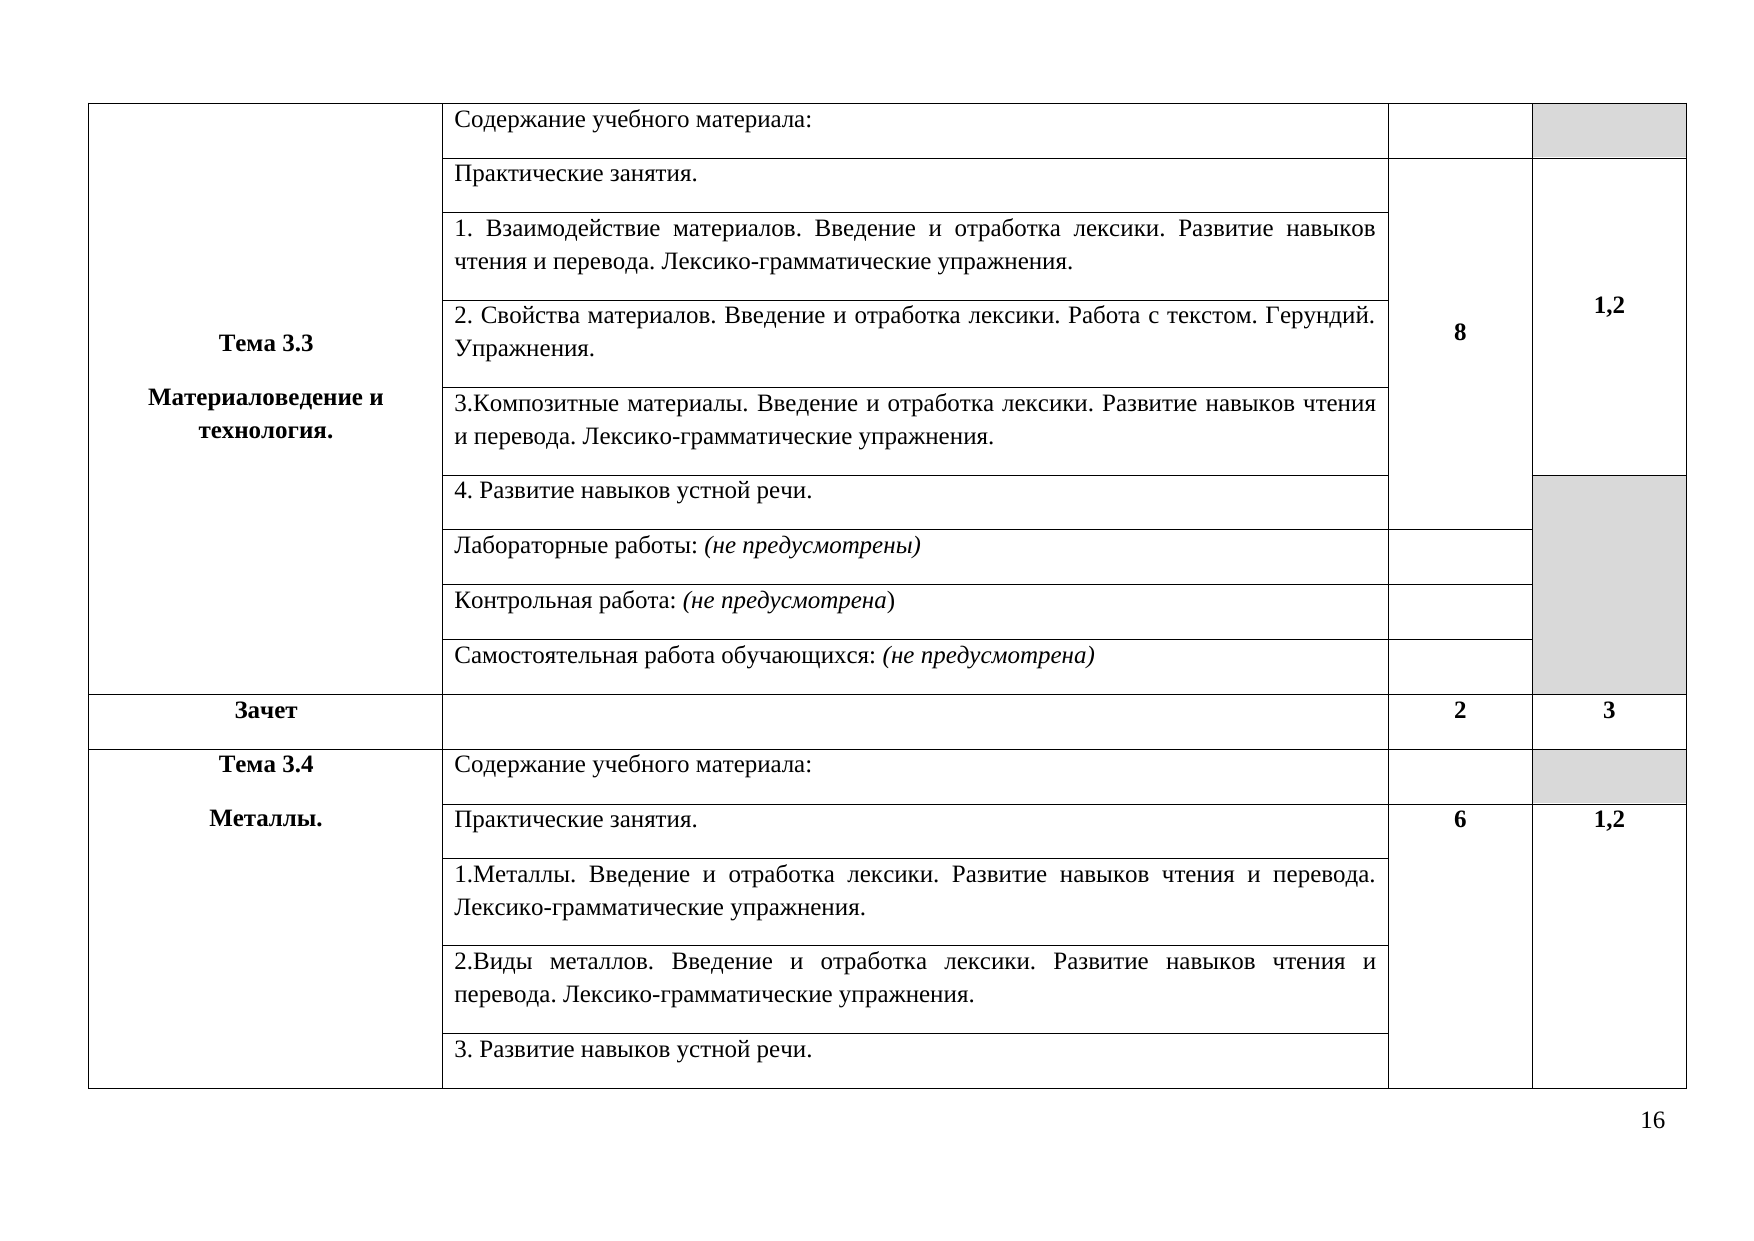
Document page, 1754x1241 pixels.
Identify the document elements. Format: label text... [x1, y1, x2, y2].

table_cell [1389, 585, 1532, 639]
table_cell 2.Виды металлов. Введение и отработка лексики. Развитие навыков чтения и перевода. Лексико-грамматические упражнения. [443, 946, 1388, 1033]
table_cell [1389, 104, 1532, 157]
table_cell 2 [1389, 695, 1532, 748]
table_cell [443, 695, 1388, 748]
table_cell Содержание учебного материала: [443, 104, 1388, 157]
table_cell 3. Развитие навыков устной речи. [443, 1034, 1388, 1087]
table_cell Практические занятия. [443, 805, 1388, 858]
table_cell Тема 3.4 Металлы. [89, 750, 442, 1087]
table_cell 1,2 [1533, 805, 1686, 1087]
table_cell Практические занятия. [443, 159, 1388, 212]
table_cell [1389, 750, 1532, 803]
table_cell [1533, 750, 1686, 803]
table_cell 1. Взаимодействие материалов. Введение и отработка лексики. Развитие навыков чтения и перевода. Лексико-грамматические упражнения. [443, 213, 1388, 299]
table_cell 3 [1533, 695, 1686, 748]
table_cell 1,2 [1533, 159, 1686, 474]
table_cell 3.Композитные материалы. Введение и отработка лексики. Развитие навыков чтения и перевода. Лексико-грамматические упражнения. [443, 388, 1388, 474]
table_cell Содержание учебного материала: [443, 750, 1388, 803]
table_cell Зачет [89, 695, 442, 748]
table_cell [1533, 476, 1686, 694]
table_cell 4. Развитие навыков устной речи. [443, 476, 1388, 529]
table_cell 1.Металлы. Введение и отработка лексики. Развитие навыков чтения и перевода. Лексико-грамматические упражнения. [443, 859, 1388, 945]
table_cell 8 [1389, 159, 1532, 529]
table_cell 2. Свойства материалов. Введение и отработка лексики. Работа с текстом. Герундий. Упражнения. [443, 301, 1388, 387]
table_cell [1389, 640, 1532, 694]
table_cell Тема 3.3 Материаловедение и технология. [89, 104, 442, 694]
table_cell [1533, 104, 1686, 157]
table_cell 6 [1389, 805, 1532, 1087]
table_cell [1389, 530, 1532, 584]
table_cell Лабораторные работы: (не предусмотрены) [443, 530, 1388, 584]
table_cell Контрольная работа: (не предусмотрена) [443, 585, 1388, 639]
table_cell Самостоятельная работа обучающихся: (не предусмотрена) [443, 640, 1388, 694]
